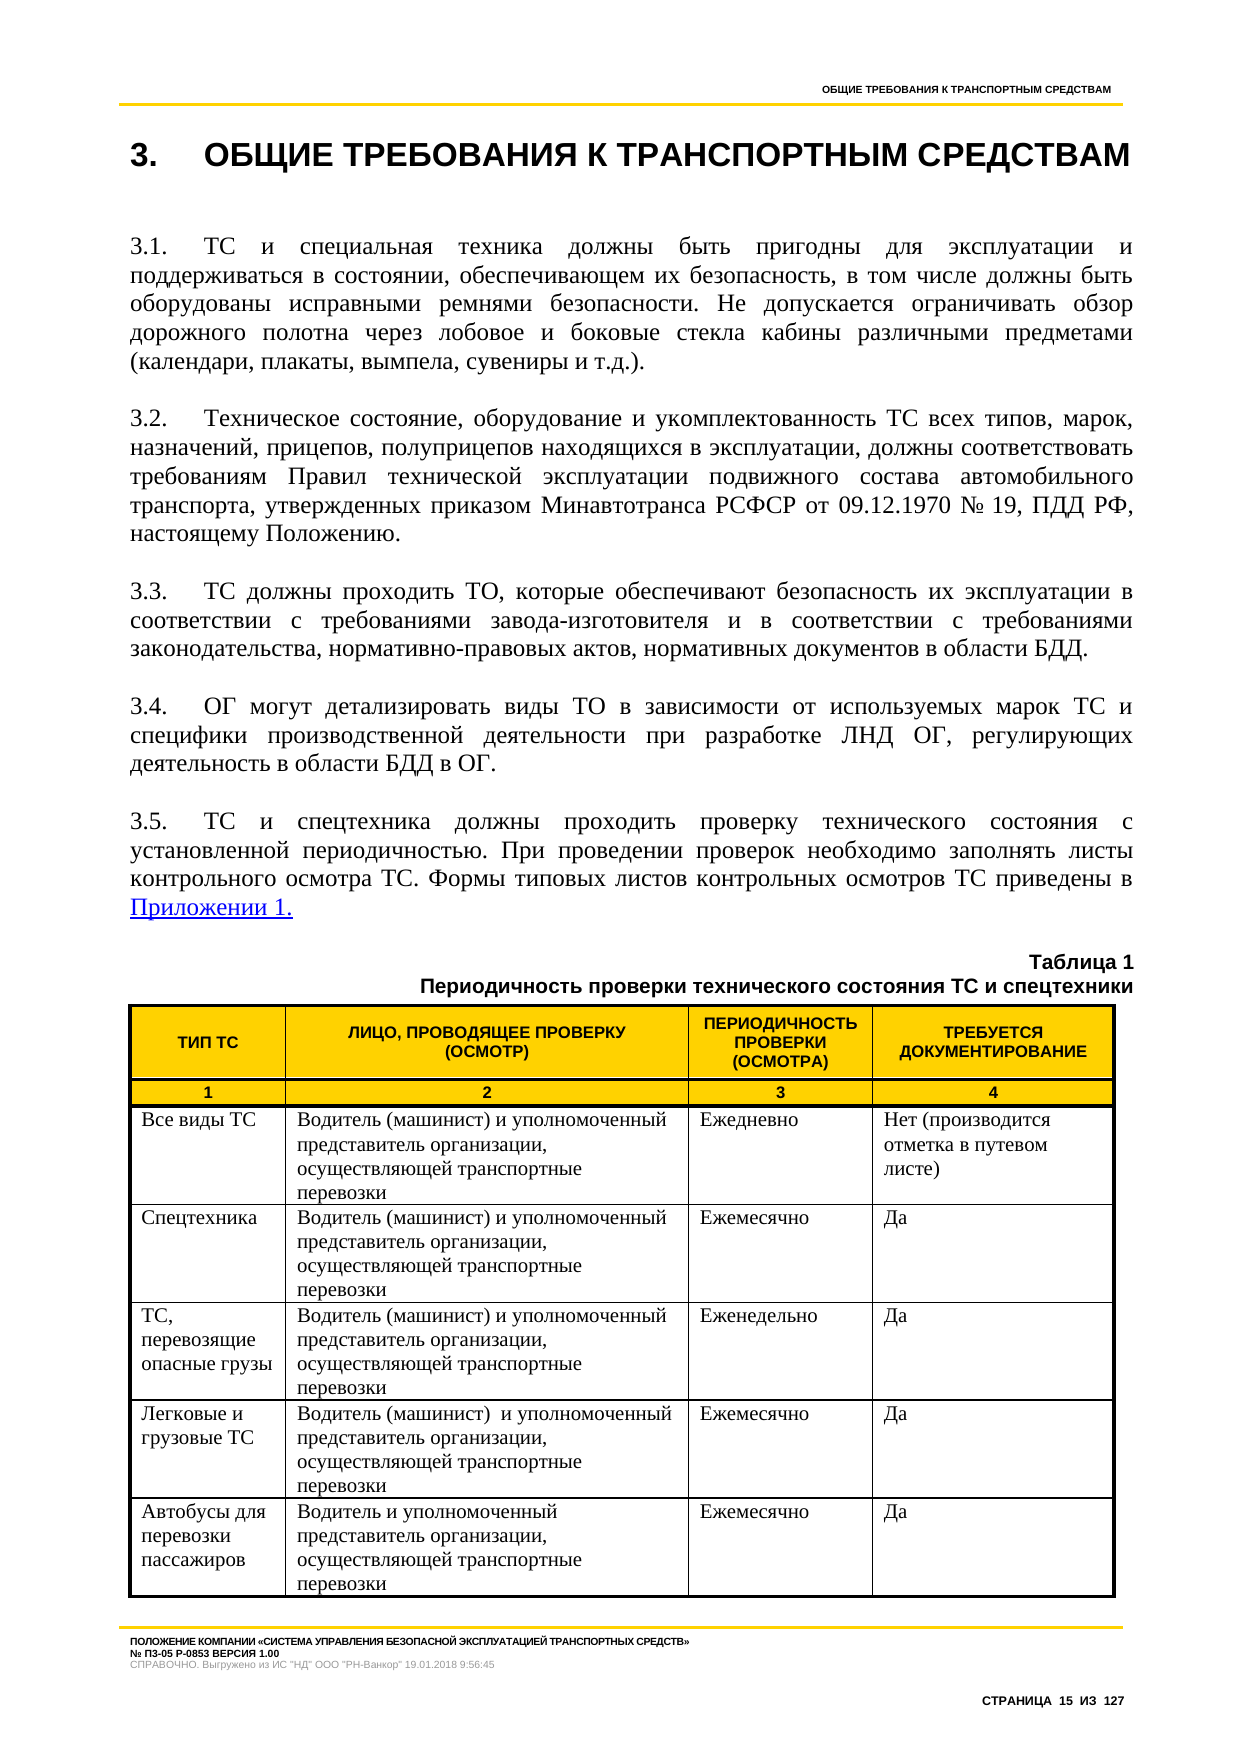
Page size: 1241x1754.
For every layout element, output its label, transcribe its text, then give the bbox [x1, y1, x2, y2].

table_cell 1 [132, 1081, 285, 1104]
table_cell Ежемесячно [689, 1401, 872, 1497]
table_cell Спецтехника [132, 1205, 285, 1301]
table_cell Да [873, 1303, 1112, 1399]
table_cell Легковые и грузовые ТС [132, 1401, 285, 1497]
table_cell Водитель и уполномоченный представитель организации, осуществляющей транспортные перевозки [286, 1499, 688, 1595]
table_cell Автобусы для перевозки пассажиров [132, 1499, 285, 1595]
table_cell Водитель (машинист) и уполномоченный представитель организации, осуществляющей транспортные перевозки [286, 1108, 688, 1204]
table_cell Да [873, 1401, 1112, 1497]
list ТС и спецтехника должны проходить проверку технического состояния с установленной периодичностью. При проведении проверок необходимо заполнять листы контрольного осмотра ТС. Формы типовых листов контрольных осмотров ТС приведены в Приложении 1. [130, 806, 1134, 921]
table_cell ТС, перевозящие опасные грузы [132, 1303, 285, 1399]
table_cell Все виды ТС [132, 1108, 285, 1204]
table_header Лицо, проводящее проверку (осмотр) [286, 1007, 688, 1077]
table_cell Водитель (машинист) и уполномоченный представитель организации, осуществляющей транспортные перевозки [286, 1401, 688, 1497]
table_cell Да [873, 1499, 1112, 1595]
table_cell Ежедневно [689, 1108, 872, 1204]
table_header Тип ТС [132, 1007, 285, 1077]
text Таблица 1 [130, 950, 1134, 974]
table_header Периодичность проверкИ (осмотрА) [689, 1007, 872, 1077]
list ТС должны проходить ТО, которые обеспечивают безопасность их эксплуатации в соответствии с требованиями завода-изготовителя и в соответствии с требованиями законодательства, нормативно-правовых актов, нормативных документов в области БДД. [130, 576, 1134, 662]
table_cell Еженедельно [689, 1303, 872, 1399]
text Периодичность проверки технического состояния ТС и спецтехники [130, 974, 1134, 998]
list ТС и специальная техника должны быть пригодны для эксплуатации и поддерживаться в состоянии, обеспечивающем их безопасность, в том числе должны быть оборудованы исправными ремнями безопасности. Не допускается ограничивать обзор дорожного полотна через лобовое и боковые стекла кабины различными предметами (календари, плакаты, вымпела, сувениры и т.д.). [130, 231, 1134, 375]
table_cell Водитель (машинист) и уполномоченный представитель организации, осуществляющей транспортные перевозки [286, 1205, 688, 1301]
table_cell Нет (производится отметка в путевом листе) [873, 1108, 1112, 1204]
table_cell Ежемесячно [689, 1499, 872, 1595]
list ОГ могут детализировать виды ТО в зависимости от используемых марок ТС и специфики производственной деятельности при разработке ЛНД ОГ, регулирующих деятельность в области БДД в ОГ. [130, 691, 1134, 777]
list ОБЩИЕ ТРЕБОВАНИЯ К ТРАНСПОРТНЫМ СРЕДСТВАМ [130, 135, 1134, 173]
table_cell 4 [873, 1081, 1112, 1104]
table_cell 3 [689, 1081, 872, 1104]
table_cell 2 [286, 1081, 688, 1104]
table_cell Ежемесячно [689, 1205, 872, 1301]
table_header Требуется документирование [873, 1007, 1112, 1077]
list Техническое состояние, оборудование и укомплектованность ТС всех типов, марок, назначений, прицепов, полуприцепов находящихся в эксплуатации, должны соответствовать требованиям Правил технической эксплуатации подвижного состава автомобильного транспорта, утвержденных приказом Минавтотранса РСФСР от 09.12.1970 № 19, ПДД РФ, настоящему Положению. [130, 403, 1134, 547]
table_cell Водитель (машинист) и уполномоченный представитель организации, осуществляющей транспортные перевозки [286, 1303, 688, 1399]
table_cell Да [873, 1205, 1112, 1301]
